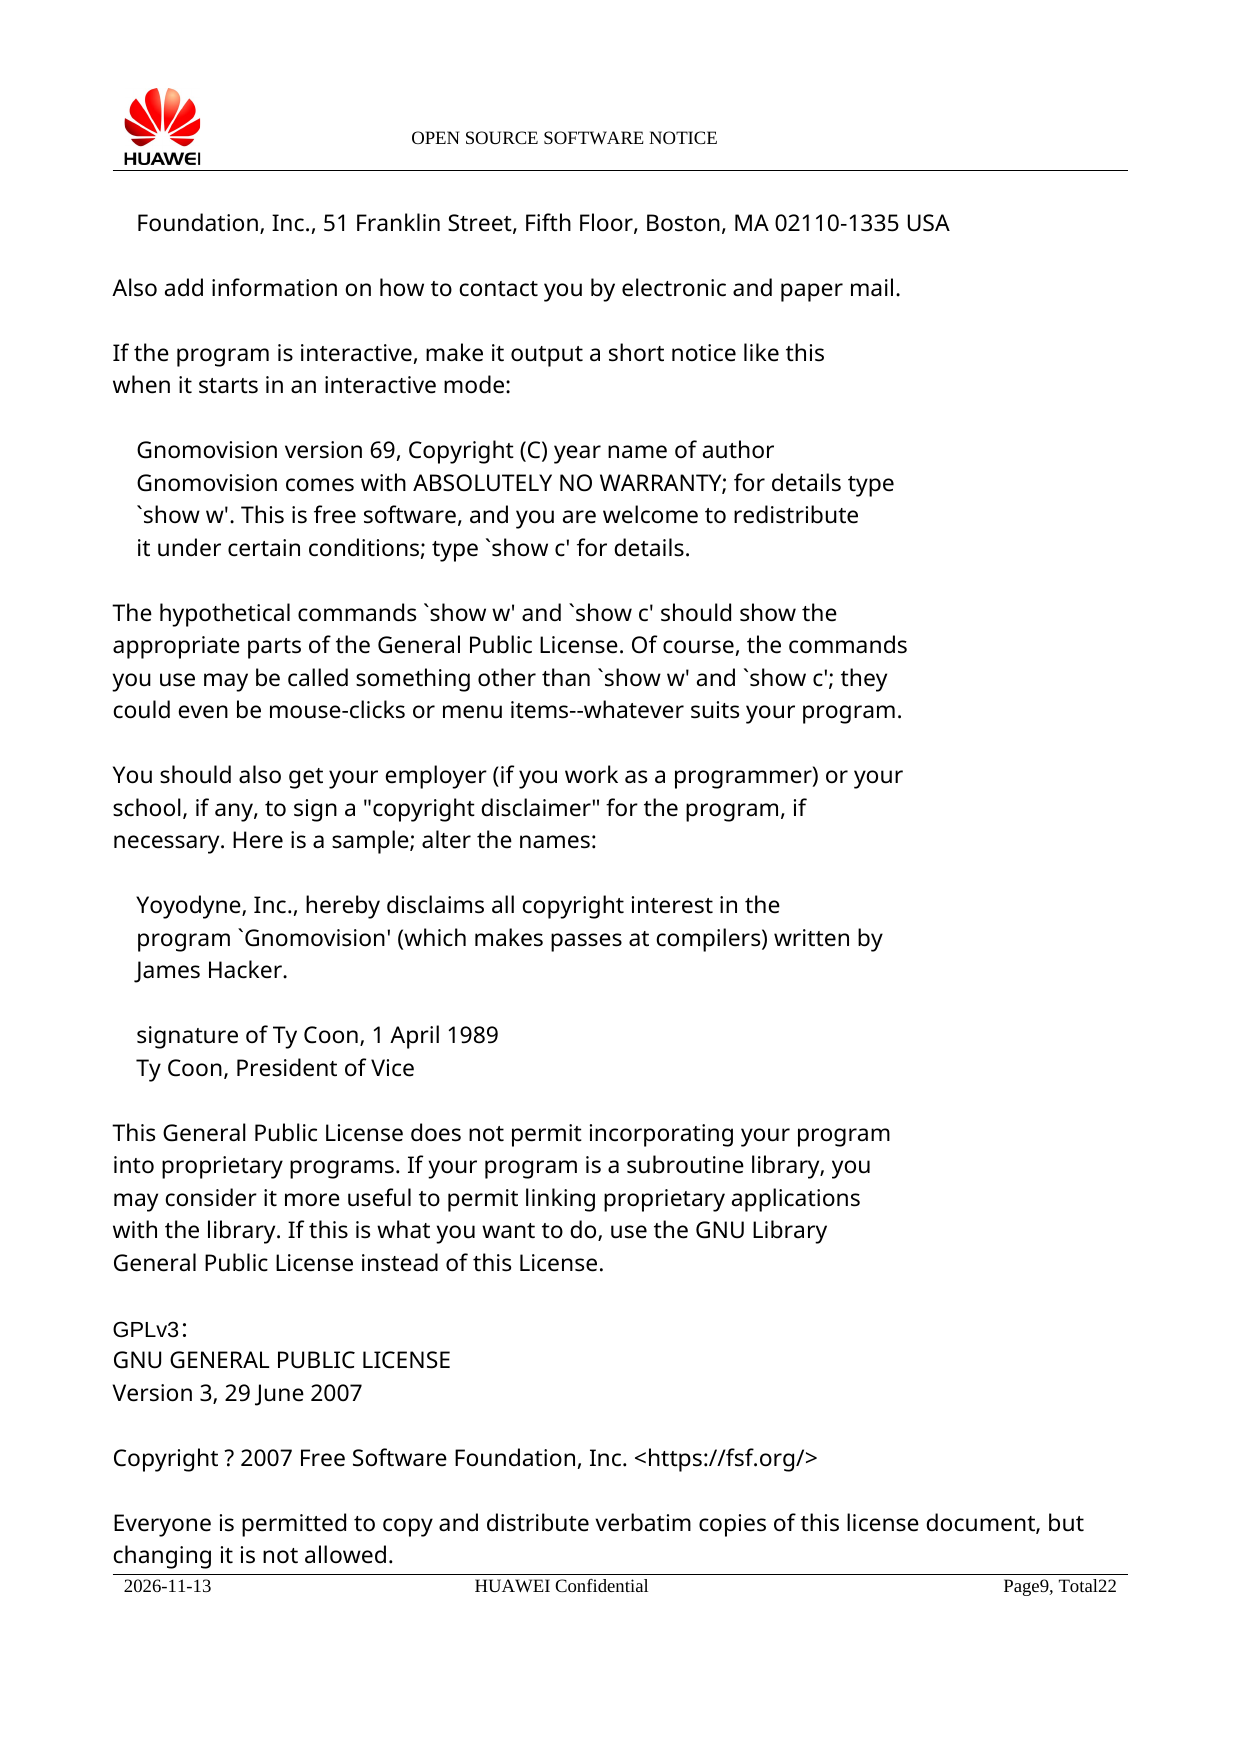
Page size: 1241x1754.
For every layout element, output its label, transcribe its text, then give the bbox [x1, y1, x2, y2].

text necessary. Here is a sample; alter the names: [112, 824, 1128, 856]
text GNU GENERAL PUBLIC LICENSE [112, 1344, 1128, 1376]
text James Hacker. [112, 954, 1128, 986]
text school, if any, to sign a "copyright disclaimer" for the program, if [112, 791, 1128, 824]
text it under certain conditions; type `show c' for details. [112, 531, 1128, 564]
text The hypothetical commands `show w' and `show c' should show the [112, 596, 1128, 629]
text you use may be called something other than `show w' and `show c'; they [112, 661, 1128, 694]
text Copyright ? 2007 Free Software Foundation, Inc. <https://fsf.org/> [112, 1441, 1128, 1474]
text Everyone is permitted to copy and distribute verbatim copies of this license document, but changing it is not allowed. [112, 1506, 1128, 1571]
text GPLv3： [112, 1311, 1128, 1344]
text This General Public License does not permit incorporating your program [112, 1116, 1128, 1149]
text when it starts in an interactive mode: [112, 369, 1128, 401]
text Gnomovision version 69, Copyright (C) year name of author [112, 434, 1128, 466]
text If the program is interactive, make it output a short notice like this [112, 336, 1128, 369]
text appropriate parts of the General Public License. Of course, the commands [112, 629, 1128, 661]
text `show w'. This is free software, and you are welcome to redistribute [112, 499, 1128, 531]
text program `Gnomovision' (which makes passes at compilers) written by [112, 921, 1128, 954]
text Version 3, 29 June 2007 [112, 1376, 1128, 1409]
text Yoyodyne, Inc., hereby disclaims all copyright interest in the [112, 889, 1128, 921]
text Foundation, Inc., 51 Franklin Street, Fifth Floor, Boston, MA 02110-1335 USA [112, 206, 1128, 239]
text Ty Coon, President of Vice [112, 1051, 1128, 1084]
text You should also get your employer (if you work as a programmer) or your [112, 759, 1128, 791]
text General Public License instead of this License. [112, 1246, 1128, 1279]
text may consider it more useful to permit linking proprietary applications [112, 1181, 1128, 1214]
picture [124, 88, 201, 165]
text signature of Ty Coon, 1 April 1989 [112, 1019, 1128, 1051]
text Gnomovision comes with ABSOLUTELY NO WARRANTY; for details type [112, 466, 1128, 499]
text could even be mouse-clicks or menu items--whatever suits your program. [112, 694, 1128, 726]
text with the library. If this is what you want to do, use the GNU Library [112, 1214, 1128, 1246]
text into proprietary programs. If your program is a subroutine library, you [112, 1149, 1128, 1181]
text Also add information on how to contact you by electronic and paper mail. [112, 271, 1128, 304]
